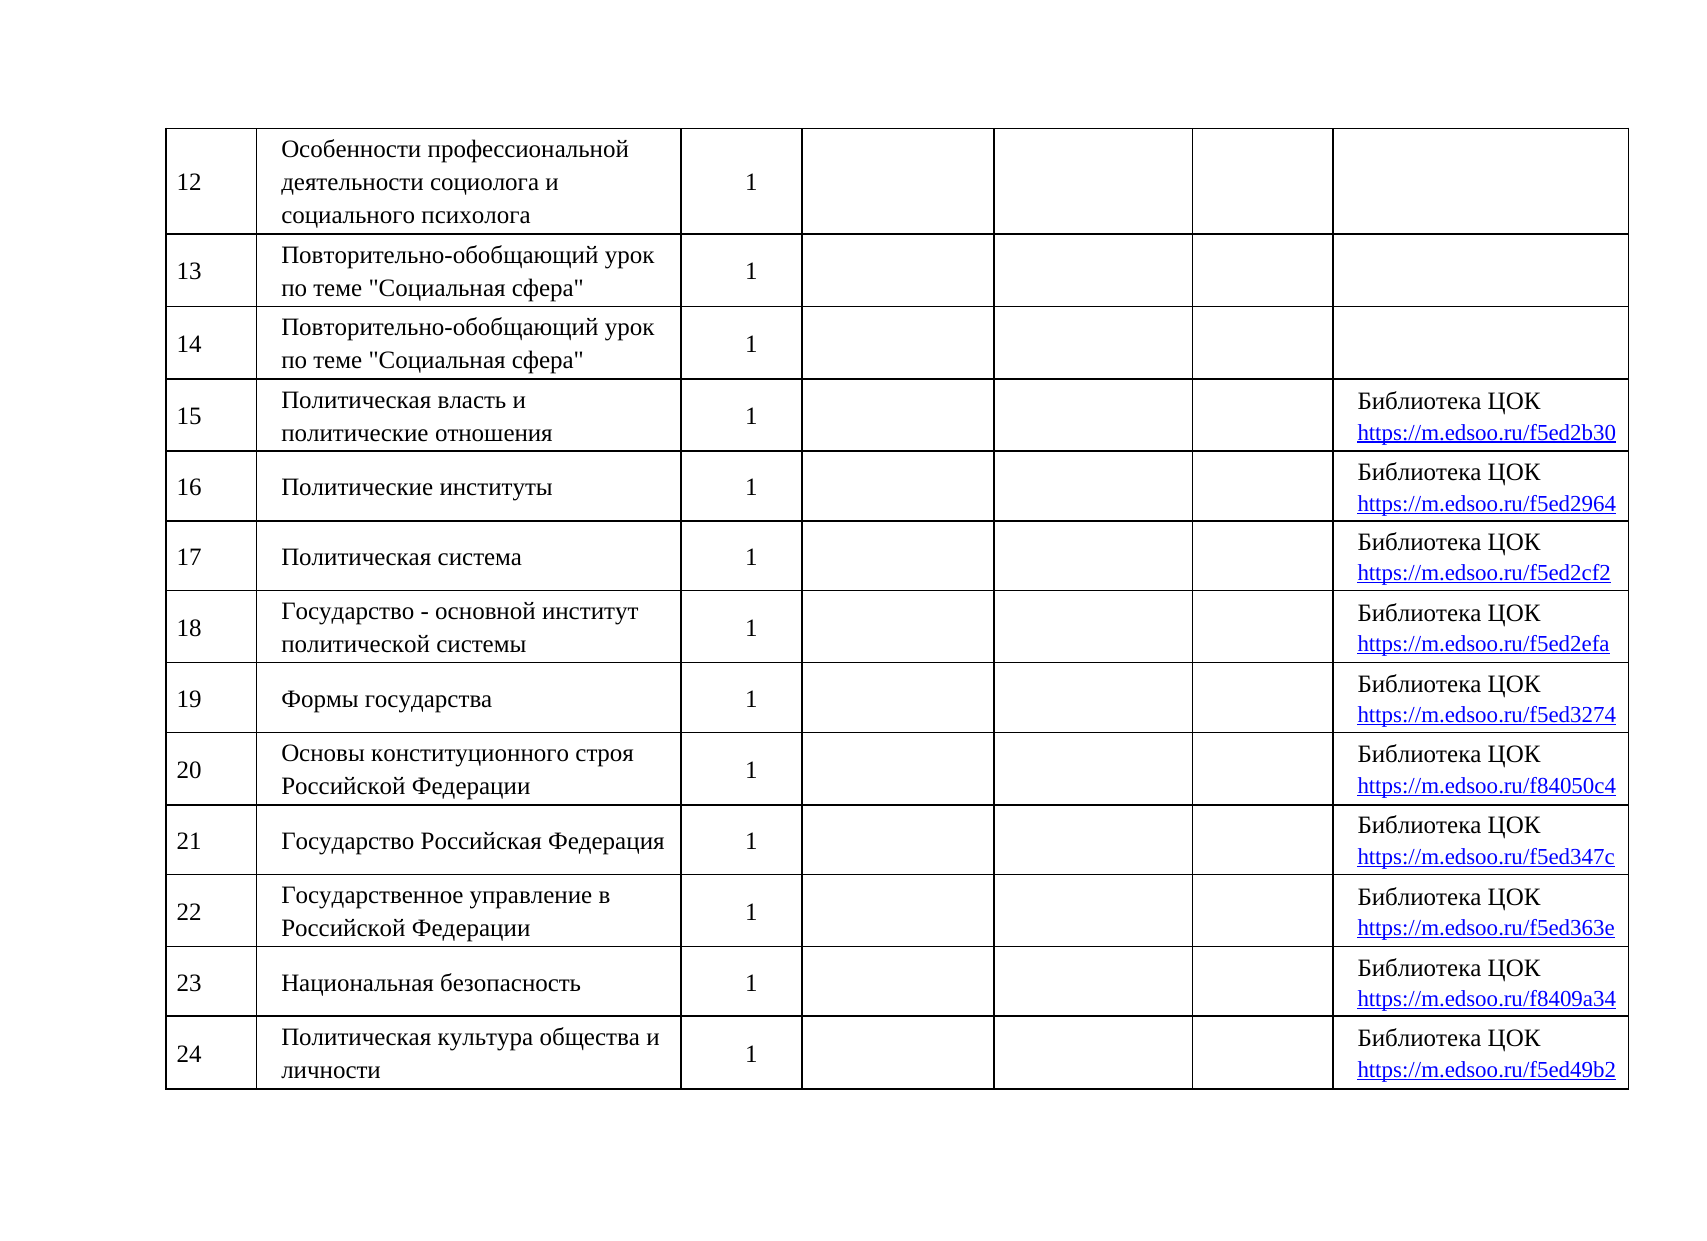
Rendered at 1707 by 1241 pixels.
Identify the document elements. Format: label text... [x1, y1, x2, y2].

table_cell [1193, 235, 1332, 306]
table_cell Государство Российская Федерация [257, 806, 680, 873]
table_cell 21 [167, 806, 256, 873]
table_cell [1193, 307, 1332, 378]
table_cell [995, 235, 1192, 306]
table_cell 19 [167, 663, 256, 731]
table_cell [1193, 947, 1332, 1015]
table_cell [803, 733, 993, 804]
table_cell [1193, 129, 1332, 233]
table_cell [1193, 733, 1332, 804]
table_cell [995, 452, 1192, 520]
table_cell Национальная безопасность [257, 947, 680, 1015]
table_cell [803, 591, 993, 662]
table_cell [1334, 307, 1628, 378]
table_cell 13 [167, 235, 256, 306]
table_cell 1 [682, 875, 801, 946]
table_cell Библиотека ЦОК https://m.edsoo.ru/f5ed49b2 [1334, 1017, 1628, 1088]
table_cell 24 [167, 1017, 256, 1088]
table_cell Государство - основной институт политической системы [257, 591, 680, 662]
table_cell [1193, 806, 1332, 873]
table_cell 1 [682, 591, 801, 662]
table_cell [995, 806, 1192, 873]
table_cell Библиотека ЦОК https://m.edsoo.ru/f5ed347c [1334, 806, 1628, 873]
table_cell Библиотека ЦОК https://m.edsoo.ru/f8409a34 [1334, 947, 1628, 1015]
table_cell [1334, 129, 1628, 233]
table_cell Библиотека ЦОК https://m.edsoo.ru/f5ed2efa [1334, 591, 1628, 662]
table_cell 1 [682, 947, 801, 1015]
table_cell 18 [167, 591, 256, 662]
table_cell [1193, 522, 1332, 589]
table_cell [803, 806, 993, 873]
table_cell Библиотека ЦОК https://m.edsoo.ru/f5ed2964 [1334, 452, 1628, 520]
table_cell [1193, 875, 1332, 946]
table_cell Библиотека ЦОК https://m.edsoo.ru/f5ed3274 [1334, 663, 1628, 731]
table_cell [1193, 591, 1332, 662]
table_cell Особенности профессиональной деятельности социолога и социального психолога [257, 129, 680, 233]
table_cell [1334, 235, 1628, 306]
table_cell [995, 522, 1192, 589]
table_cell [995, 733, 1192, 804]
table_cell Политическая система [257, 522, 680, 589]
table_cell Библиотека ЦОК https://m.edsoo.ru/f84050c4 [1334, 733, 1628, 804]
table_cell [995, 875, 1192, 946]
table_cell [995, 947, 1192, 1015]
table_cell 22 [167, 875, 256, 946]
table_cell Библиотека ЦОК https://m.edsoo.ru/f5ed2b30 [1334, 380, 1628, 450]
table_cell [995, 591, 1192, 662]
table_cell 1 [682, 129, 801, 233]
table_cell [1193, 1017, 1332, 1088]
table_cell 1 [682, 307, 801, 378]
table_cell 16 [167, 452, 256, 520]
table_cell 15 [167, 380, 256, 450]
table_cell Политические институты [257, 452, 680, 520]
table_cell 12 [167, 129, 256, 233]
table_cell [803, 129, 993, 233]
table_cell [1193, 452, 1332, 520]
table_cell 1 [682, 733, 801, 804]
table_cell 1 [682, 1017, 801, 1088]
table_cell [995, 663, 1192, 731]
table_cell 1 [682, 452, 801, 520]
table_cell 20 [167, 733, 256, 804]
table_cell [803, 380, 993, 450]
table_cell [995, 307, 1192, 378]
table_cell 1 [682, 522, 801, 589]
table_cell 23 [167, 947, 256, 1015]
table_cell [995, 380, 1192, 450]
table_cell [1193, 380, 1332, 450]
table_cell Библиотека ЦОК https://m.edsoo.ru/f5ed2cf2 [1334, 522, 1628, 589]
table_cell [803, 452, 993, 520]
table_cell Основы конституционного строя Российской Федерации [257, 733, 680, 804]
table_cell Государственное управление в Российской Федерации [257, 875, 680, 946]
table_cell Политическая культура общества и личности [257, 1017, 680, 1088]
table_cell [803, 875, 993, 946]
table_cell Формы государства [257, 663, 680, 731]
table_cell Политическая власть и политические отношения [257, 380, 680, 450]
table_cell Повторительно-обобщающий урок по теме "Социальная сфера" [257, 235, 680, 306]
table_cell [803, 307, 993, 378]
table_cell Библиотека ЦОК https://m.edsoo.ru/f5ed363e [1334, 875, 1628, 946]
table_cell 1 [682, 663, 801, 731]
table_cell 1 [682, 235, 801, 306]
table_cell [995, 1017, 1192, 1088]
table_cell 1 [682, 806, 801, 873]
table_cell [803, 947, 993, 1015]
table_cell Повторительно-обобщающий урок по теме "Социальная сфера" [257, 307, 680, 378]
table_cell [995, 129, 1192, 233]
table_cell [803, 522, 993, 589]
table_cell 14 [167, 307, 256, 378]
table_cell [803, 1017, 993, 1088]
table_cell [803, 663, 993, 731]
table_cell 17 [167, 522, 256, 589]
table_cell 1 [682, 380, 801, 450]
table_cell [803, 235, 993, 306]
table_cell [1193, 663, 1332, 731]
